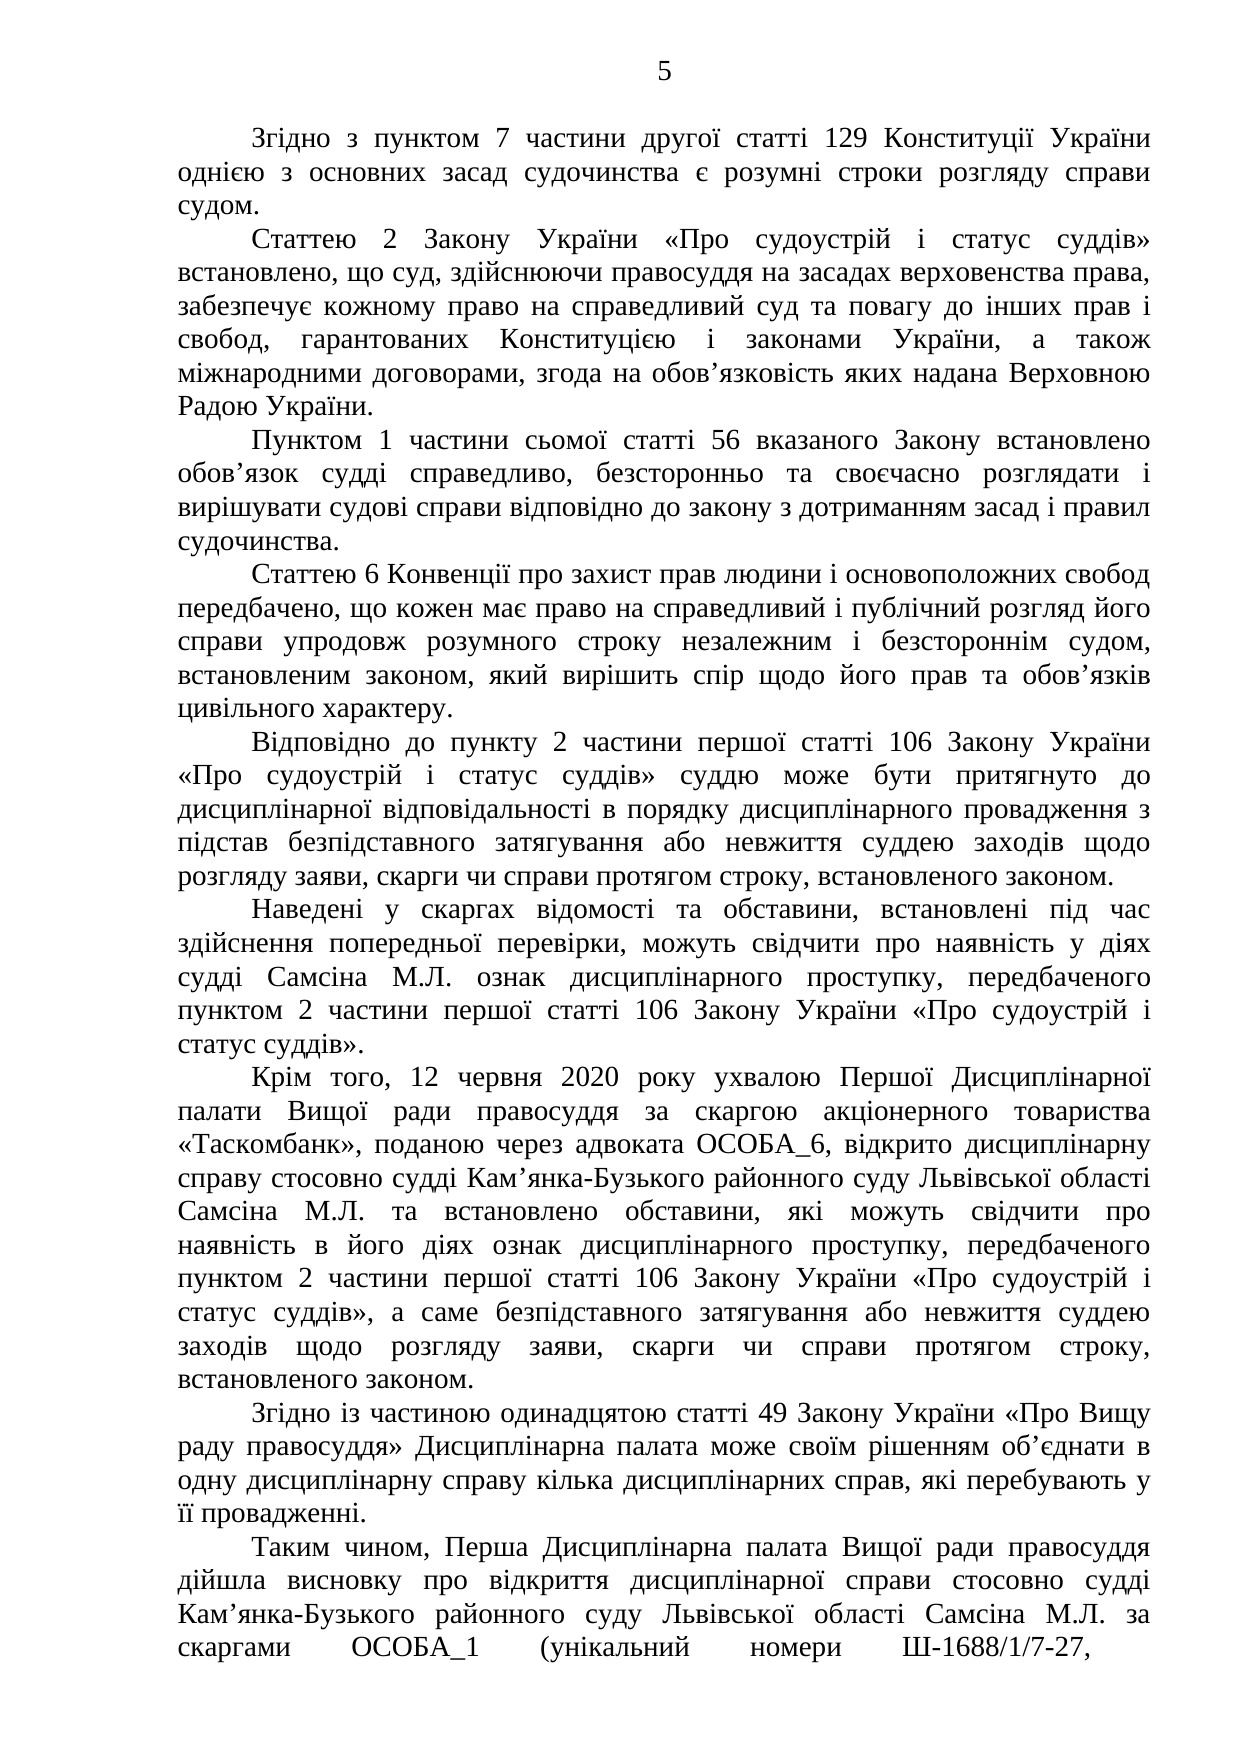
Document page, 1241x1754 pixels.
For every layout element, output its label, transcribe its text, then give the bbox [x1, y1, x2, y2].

text Статтею 2 Закону України «Про судоустрій і статус суддів» встановлено, що суд, здійснюючи правосуддя на засадах верховенства права, забезпечує кожному право на справедливий суд та повагу до інших прав і свобод, гарантованих Конституцією і законами України, а також міжнародними договорами, згода на обов’язковість яких надана Верховною Радою України. [177, 221, 1152, 422]
text Відповідно до пункту 2 частини першої статті 106 Закону України «Про судоустрій і статус суддів» суддю може бути притягнуто до дисциплінарної відповідальності в порядку дисциплінарного провадження з підстав безпідставного затягування або невжиття суддею заходів щодо розгляду заяви, скарги чи справи протягом строку, встановленого законом. [177, 724, 1152, 892]
text Пунктом 1 частини сьомої статті 56 вказаного Закону встановлено обов’язок судді справедливо, безсторонньо та своєчасно розглядати і вирішувати судові справи відповідно до закону з дотриманням засад і правил судочинства. [177, 422, 1152, 556]
text Наведені у скаргах відомості та обставини, встановлені під час здійснення попередньої перевірки, можуть свідчити про наявність у діях судді Самсіна М.Л. ознак дисциплінарного проступку, передбаченого пунктом 2 частини першої статті 106 Закону України «Про судоустрій і статус суддів». [177, 892, 1152, 1059]
text Крім того, 12 червня 2020 року ухвалою Першої Дисциплінарної палати Вищої ради правосуддя за скаргою акціонерного товариства «Таскомбанк», поданою через адвоката ОСОБА_6, відкрито дисциплінарну справу стосовно судді Кам’янка-Бузького районного суду Львівської області Самсіна М.Л. та встановлено обставини, які можуть свідчити про наявність в його діях ознак дисциплінарного проступку, передбаченого пунктом 2 частини першої статті 106 Закону України «Про судоустрій і статус суддів», а саме безпідставного затягування або невжиття суддею заходів щодо розгляду заяви, скарги чи справи протягом строку, встановленого законом. [177, 1059, 1152, 1395]
text Статтею 6 Конвенції про захист прав людини і основоположних свобод передбачено, що кожен має право на справедливий і публічний розгляд його справи упродовж розумного строку незалежним і безстороннім судом, встановленим законом, який вирішить спір щодо його прав та обов’язків цивільного характеру. [177, 556, 1152, 724]
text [177, 1529, 1152, 1663]
text Згідно із частиною одинадцятою статті 49 Закону України «Про Вищу раду правосуддя» Дисциплінарна палата може своїм рішенням об’єднати в одну дисциплінарну справу кілька дисциплінарних справ, які перебувають у її провадженні. [177, 1395, 1152, 1529]
text Згідно з пунктом 7 частини другої статті 129 Конституції України однією з основних засад судочинства є розумні строки розгляду справи судом. [177, 120, 1152, 221]
